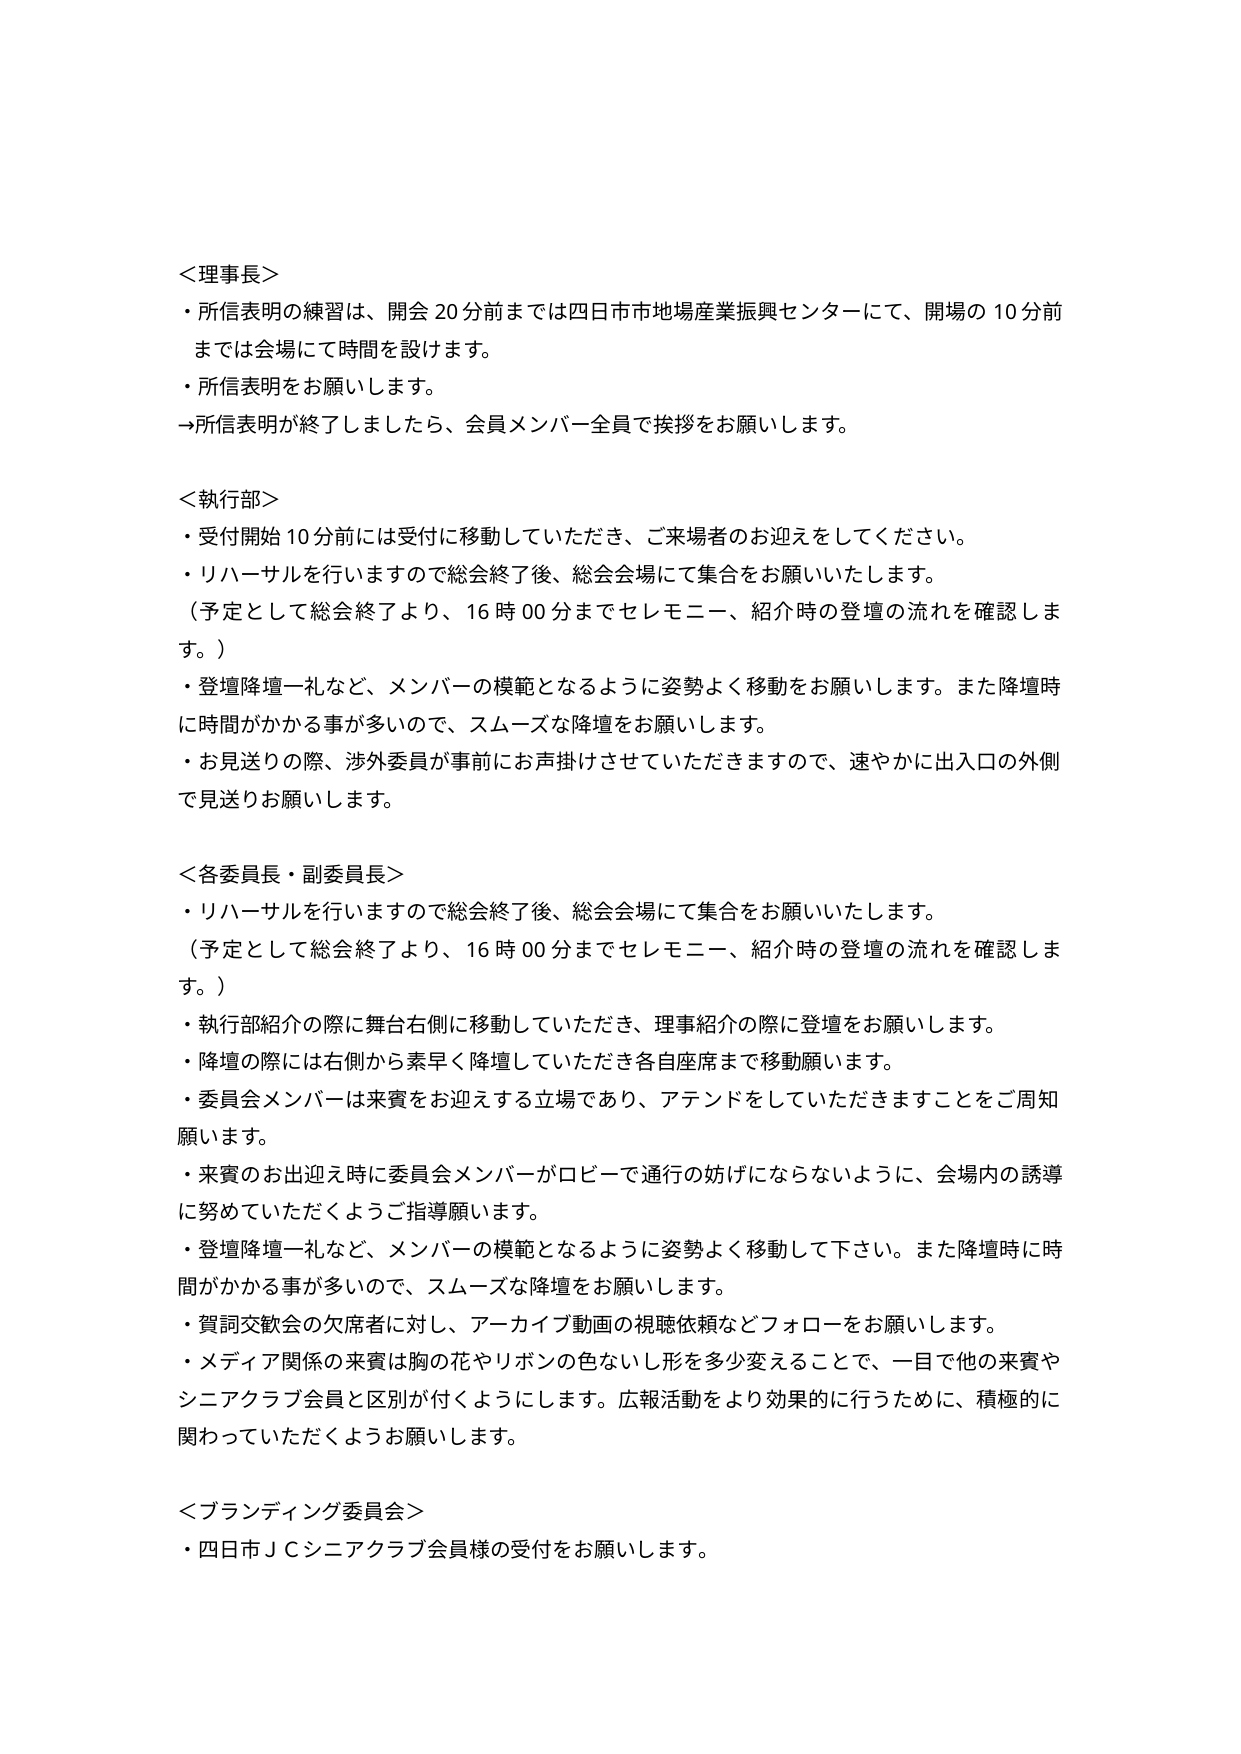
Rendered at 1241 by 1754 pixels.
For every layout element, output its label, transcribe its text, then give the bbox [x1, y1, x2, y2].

text ＜理事長＞ [177, 254, 1063, 292]
text ・受付開始10分前には受付に移動していただき、ご来場者のお迎えをしてください。 [177, 517, 1063, 554]
text ・お見送りの際、渉外委員が事前にお声掛けさせていただきますので、速やかに出入口の外側で見送りお願いします。 [177, 742, 1063, 817]
text （予定として総会終了より、16時00分までセレモニー、紹介時の登壇の流れを確認します。） [177, 929, 1063, 1004]
text （予定として総会終了より、16時00分までセレモニー、紹介時の登壇の流れを確認します。） [177, 592, 1063, 667]
text ・所信表明をお願いします。 [177, 367, 1063, 404]
text ＜執行部＞ [177, 479, 1063, 517]
text ・登壇降壇一礼など、メンバーの模範となるように姿勢よく移動して下さい。また降壇時に時間がかかる事が多いので、スムーズな降壇をお願いします。 [177, 1229, 1063, 1304]
text →所信表明が終了しましたら、会員メンバー全員で挨拶をお願いします。 [177, 404, 1063, 442]
text ・来賓のお出迎え時に委員会メンバーがロビーで通行の妨げにならないように、会場内の誘導に努めていただくようご指導願います。 [177, 1154, 1063, 1229]
text ・リハーサルを行いますので総会終了後、総会会場にて集合をお願いいたします。 [177, 554, 1063, 592]
text ＜各委員長・副委員長＞ [177, 854, 1063, 892]
text ・所信表明の練習は、開会20分前までは四日市市地場産業振興センターにて、開場の10分前までは会場にて時間を設けます。 [177, 292, 1063, 367]
text ・降壇の際には右側から素早く降壇していただき各自座席まで移動願います。 [177, 1042, 1063, 1079]
text ・リハーサルを行いますので総会終了後、総会会場にて集合をお願いいたします。 [177, 892, 1063, 929]
text ＜ブランディング委員会＞ [177, 1492, 1063, 1529]
text ・執行部紹介の際に舞台右側に移動していただき、理事紹介の際に登壇をお願いします。 [177, 1004, 1063, 1042]
text ・委員会メンバーは来賓をお迎えする立場であり、アテンドをしていただきますことをご周知願います。 [177, 1079, 1063, 1154]
text ・賀詞交歓会の欠席者に対し、アーカイブ動画の視聴依頼などフォローをお願いします。 [177, 1304, 1063, 1342]
text ・四日市ＪＣシニアクラブ会員様の受付をお願いします。 [177, 1529, 1063, 1567]
text ・登壇降壇一礼など、メンバーの模範となるように姿勢よく移動をお願いします。また降壇時に時間がかかる事が多いので、スムーズな降壇をお願いします。 [177, 667, 1063, 742]
text ・メディア関係の来賓は胸の花やリボンの色ないし形を多少変えることで、一目で他の来賓や シニアクラブ会員と区別が付くようにします。広報活動をより効果的に行うために、積極的に関わっていただくようお願いします。 [177, 1342, 1063, 1454]
